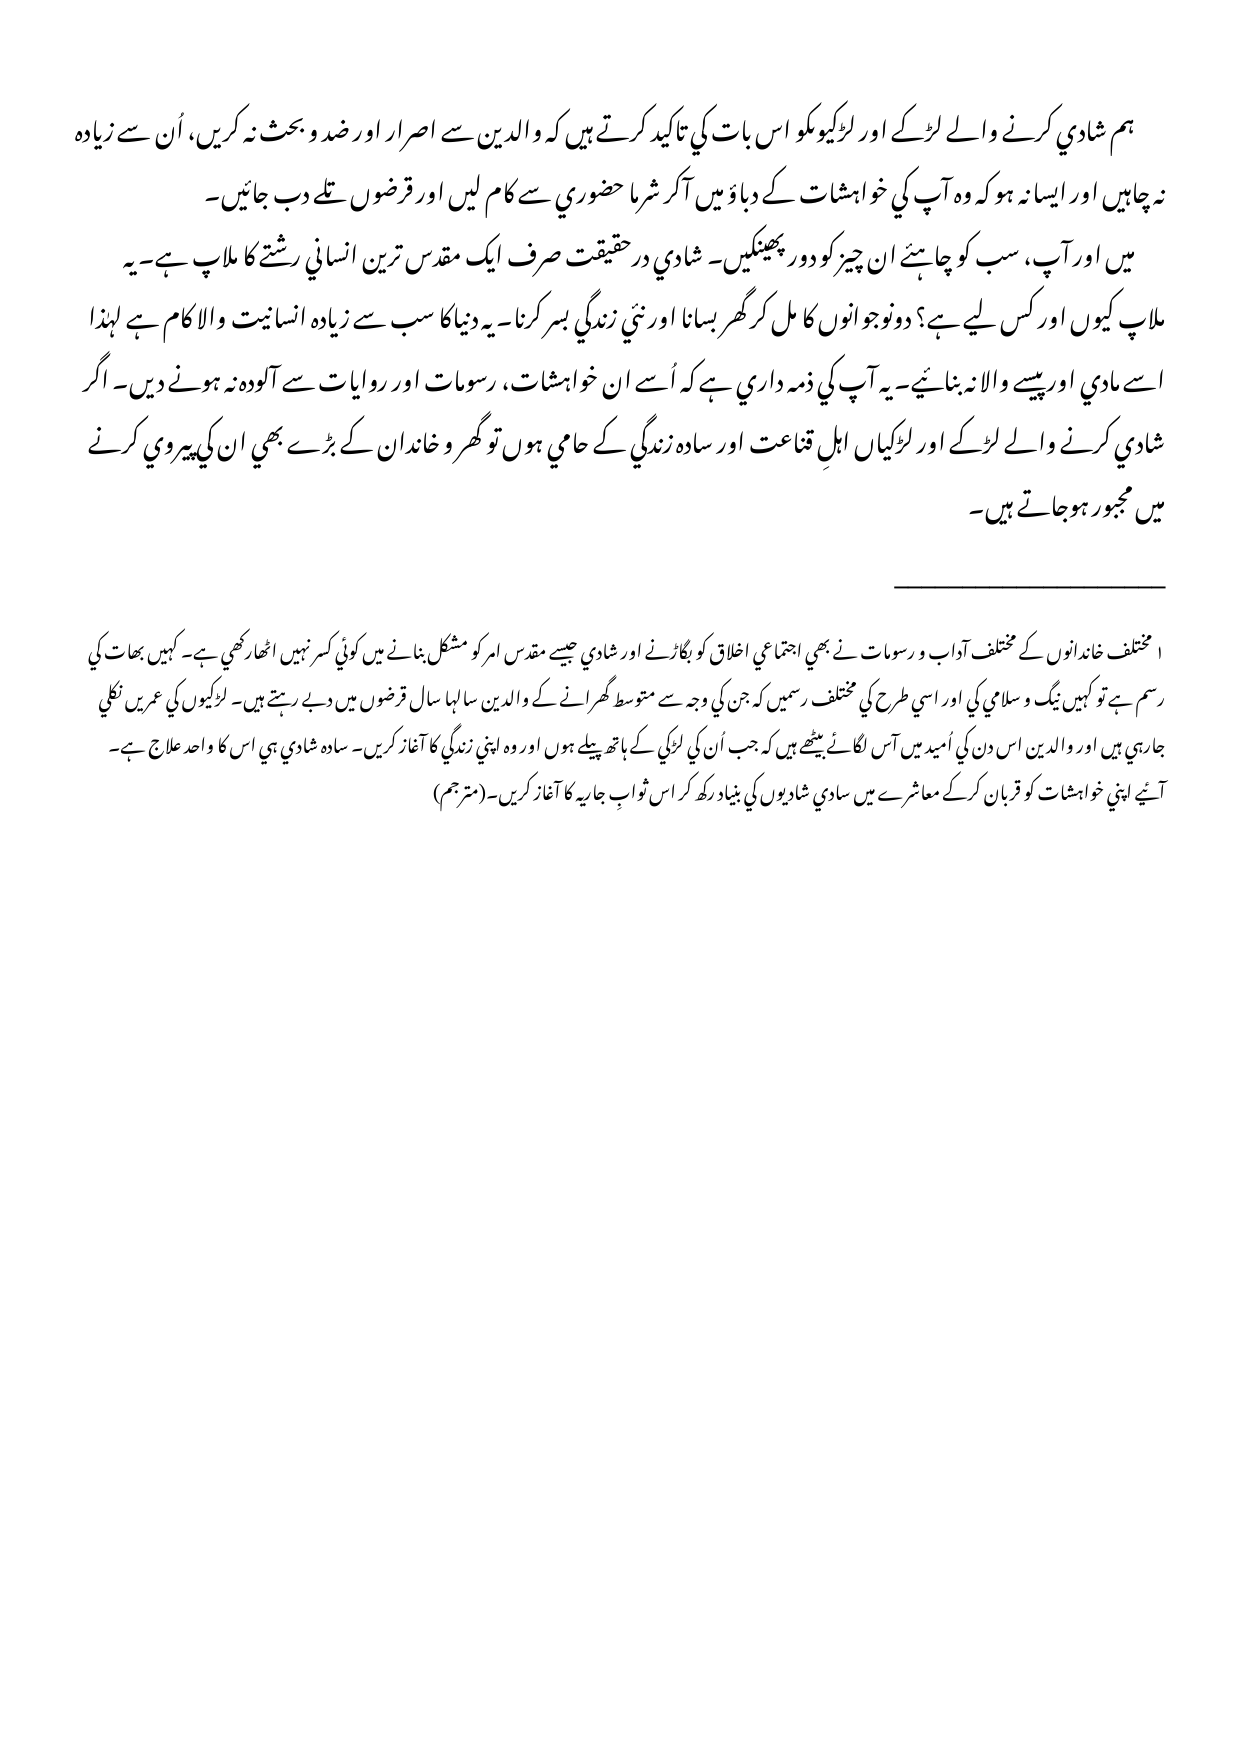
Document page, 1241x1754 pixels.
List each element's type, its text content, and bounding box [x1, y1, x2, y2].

text ہم شادي کرنے والے لڑکے اور لڑکيوںکو اس بات کي تاکيد کرتے ہيں کہ والدين سے اصرار اور ضد و بحث نہ کريں، اُن سے زيادہ نہ چاہيں اور ايسا نہ ہو کہ وہ آپ کي خواہشات کے دباؤ ميں آکر شرما حضوري سے کام ليں اور قرضوں تلے دب جائيں۔ [75, 94, 1165, 219]
text ____________________ [75, 531, 1165, 599]
text ميں اور آپ، سب کو چاہئے ان چيز کو دور پھينکيں۔ شادي درحقيقت صرف ايک مقدس ترين انساني رشتے کا ملاپ ہے۔ يہ ملاپ کيوں اور کس ليے ہے؟ دونوجوانوں کا مل کر گھر بسانا اور نئي زندگي بسر کرنا۔ يہ دنياکا سب سے زيادہ انسانيت والا کام ہے لہٰذا اسے مادي اور پيسے والا نہ بنائیے۔ يہ آپ کي ذمہ داري ہے کہ اُسے ان خواہشات، رسومات اور روايات سے آلودہ نہ ہونے ديں۔ اگر شادي کرنے والے لڑکے اور لڑکياں اہلِ قناعت اور سادہ زندگي کے حامي ہوں تو گھر و خاندان کے بڑے بھي ان کي پيروي کرنے ميں مجبور ہوجاتے ہيں۔ [75, 219, 1165, 531]
text ١ مختلف خاندانوں کے مختلف آداب و رسومات نے بھي اجتماعي اخلاق کو بگاڑنے اور شادي جيسے مقدس امر کو مشکل بنانے ميں کوئي کسر نہيں اٹھارکھي ہے۔ کہيں بھات کي رسم ہے تو کہيں نيگ و سلامي کي اور اسي طرح کي مختلف رسميں کہ جن کي وجہ سے متوسط گھرانے کے والدين سالہا سال قرضوں ميں دبے رہتے ہيں۔ لڑکيوں کي عمريں نکلي جارہي ہيں اور والدين اس دن کي اُميد ميں آس لگائے بيٹھے ہيں کہ جب اُن کي لڑکي کے ہاتھ پيلے ہوں اور وہ اپني زندگي کا آغاز کریں۔ سادہ شادي ہي اس کا واحد علاج ہے۔ آئیے اپني خواہشات کو قربان کرکے معاشرے ميں سادي شاديوں کي بنياد رکھ کر اس ثوابِ جاريہ کا آغاز کريں۔(مترجم) [75, 624, 1165, 811]
